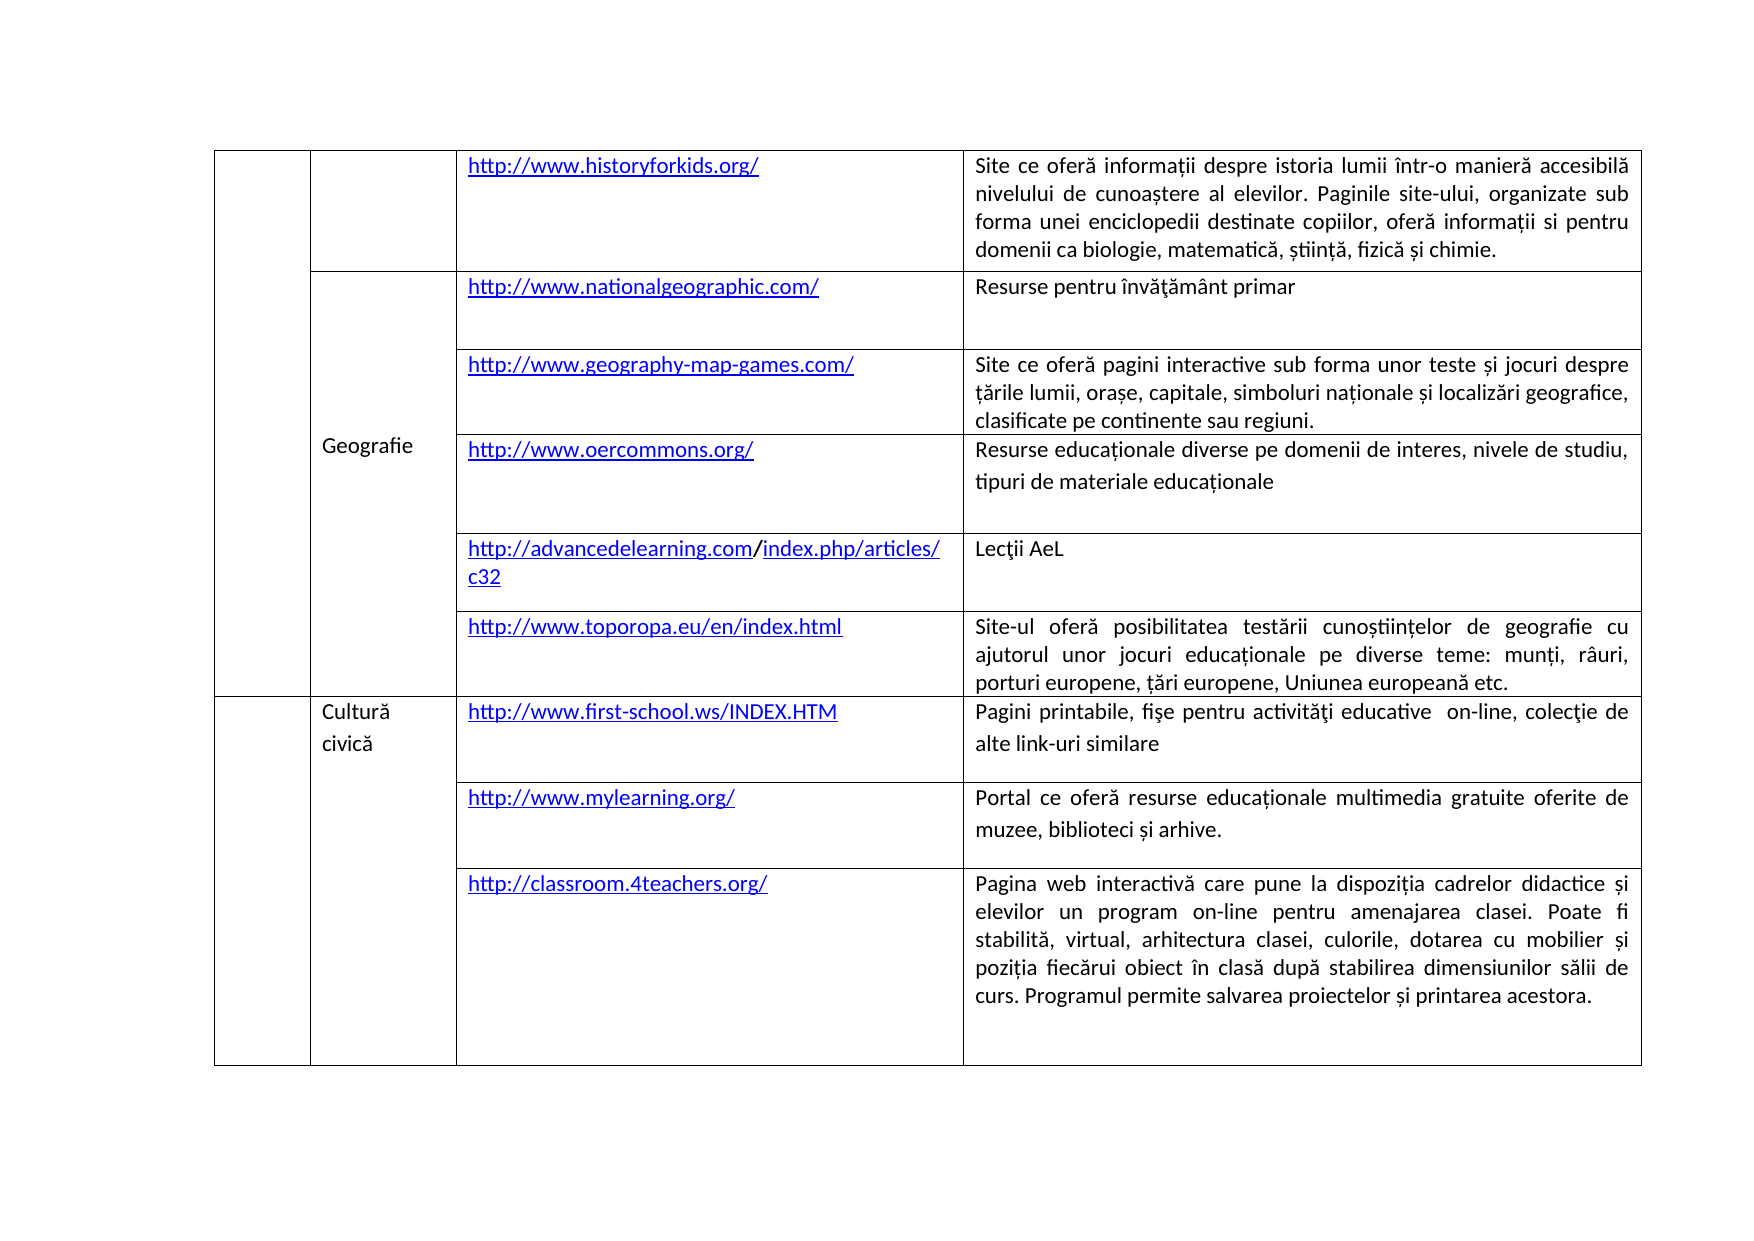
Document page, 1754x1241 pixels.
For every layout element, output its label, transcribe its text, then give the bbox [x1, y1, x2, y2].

table_cell Geografie [311, 272, 456, 696]
table_cell Site-ul oferă posibilitatea testării cunoştiinţelor de geografie cu ajutorul unor jocuri educaţionale pe diverse teme: munţi, râuri, porturi europene, ţări europene, Uniunea europeană etc. [964, 612, 1641, 696]
table_cell Pagina web interactivă care pune la dispoziţia cadrelor didactice şi elevilor un program on-line pentru amenajarea clasei. Poate fi stabilită, virtual, arhitectura clasei, culorile, dotarea cu mobilier şi poziţia fiecărui obiect în clasă după stabilirea dimensiunilor sălii de curs. Programul permite salvarea proiectelor şi printarea acestora. [964, 869, 1641, 1064]
table_cell http://www.oercommons.org/ [457, 435, 963, 533]
table_cell Lecţii AeL [964, 534, 1641, 611]
table_cell http://www.geography-map-games.com/ [457, 350, 963, 434]
table_cell Pagini printabile, fişe pentru activităţi educative on-line, colecţie de alte link-uri similare [964, 697, 1641, 782]
table_cell [215, 697, 310, 1064]
table_cell http://advancedelearning.com/index.php/articles/c32 [457, 534, 963, 611]
table_cell Resurse educaţionale diverse pe domenii de interes, nivele de studiu, tipuri de materiale educaţionale [964, 435, 1641, 533]
table_cell Portal ce oferă resurse educaţionale multimedia gratuite oferite de muzee, biblioteci şi arhive. [964, 783, 1641, 868]
table_cell Resurse pentru învăţământ primar [964, 272, 1641, 349]
table_cell Cultură civică [311, 697, 456, 1064]
table_cell http://www.historyforkids.org/ [457, 151, 963, 271]
table_cell http://www.mylearning.org/ [457, 783, 963, 868]
table_cell http://www.first-school.ws/INDEX.HTM [457, 697, 963, 782]
table_cell http://classroom.4teachers.org/ [457, 869, 963, 1064]
table_cell Site ce oferă pagini interactive sub forma unor teste şi jocuri despre ţările lumii, oraşe, capitale, simboluri naţionale şi localizări geografice, clasificate pe continente sau regiuni. [964, 350, 1641, 434]
table_cell http://www.toporopa.eu/en/index.html [457, 612, 963, 696]
table_cell Site ce oferă informaţii despre istoria lumii într-o manieră accesibilă nivelului de cunoaştere al elevilor. Paginile site-ului, organizate sub forma unei enciclopedii destinate copiilor, oferă informaţii si pentru domenii ca biologie, matematică, ştiinţă, fizică şi chimie. [964, 151, 1641, 271]
table_cell http://www.nationalgeographic.com/ [457, 272, 963, 349]
